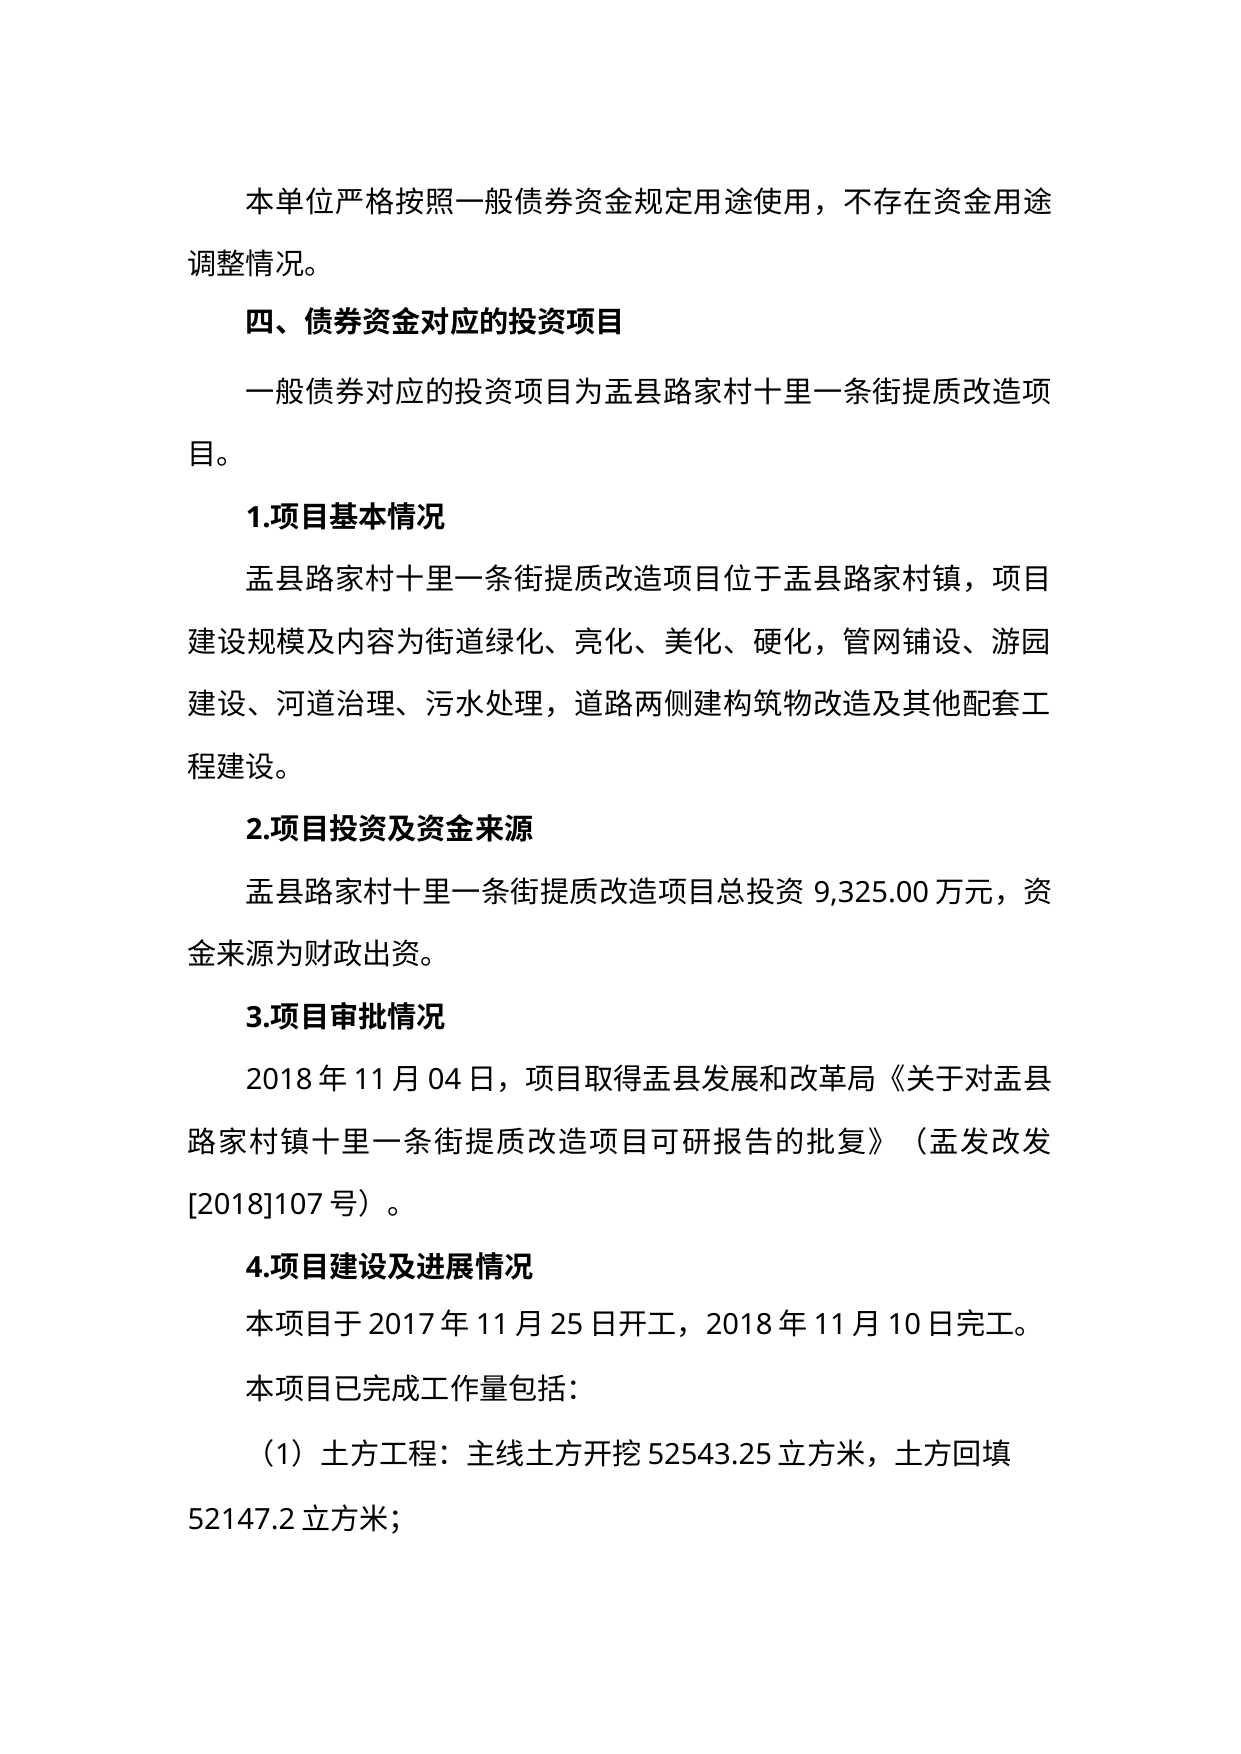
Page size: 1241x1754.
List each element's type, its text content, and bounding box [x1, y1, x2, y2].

text 3.项目审批情况 [187, 977, 1053, 1039]
text 2018年11月04日，项目取得盂县发展和改革局《关于对盂县路家村镇十里一条街提质改造项目可研报告的批复》（盂发改发[2018]107号）。 [187, 1039, 1053, 1227]
text 4.项目建设及进展情况 [187, 1227, 1053, 1289]
text 盂县路家村十里一条街提质改造项目位于盂县路家村镇，项目建设规模及内容为街道绿化、亮化、美化、硬化，管网铺设、游园建设、河道治理、污水处理，道路两侧建构筑物改造及其他配套工程建设。 [187, 539, 1053, 789]
text 2.项目投资及资金来源 [187, 789, 1053, 852]
text 一般债券对应的投资项目为盂县路家村十里一条街提质改造项目。 [187, 352, 1053, 477]
text 1.项目基本情况 [187, 477, 1053, 539]
text 本单位严格按照一般债券资金规定用途使用，不存在资金用途调整情况。 [187, 162, 1053, 287]
text 本项目已完成工作量包括： [187, 1354, 1053, 1419]
text 盂县路家村十里一条街提质改造项目总投资9,325.00万元，资金来源为财政出资。 [187, 852, 1053, 977]
text （1）土方工程：主线土方开挖52543.25立方米，土方回填52147.2立方米； [187, 1419, 1053, 1549]
text 本项目于2017年11月25日开工，2018年11月10日完工。 [187, 1289, 1053, 1354]
subtitle 四、债券资金对应的投资项目 [187, 287, 1053, 352]
